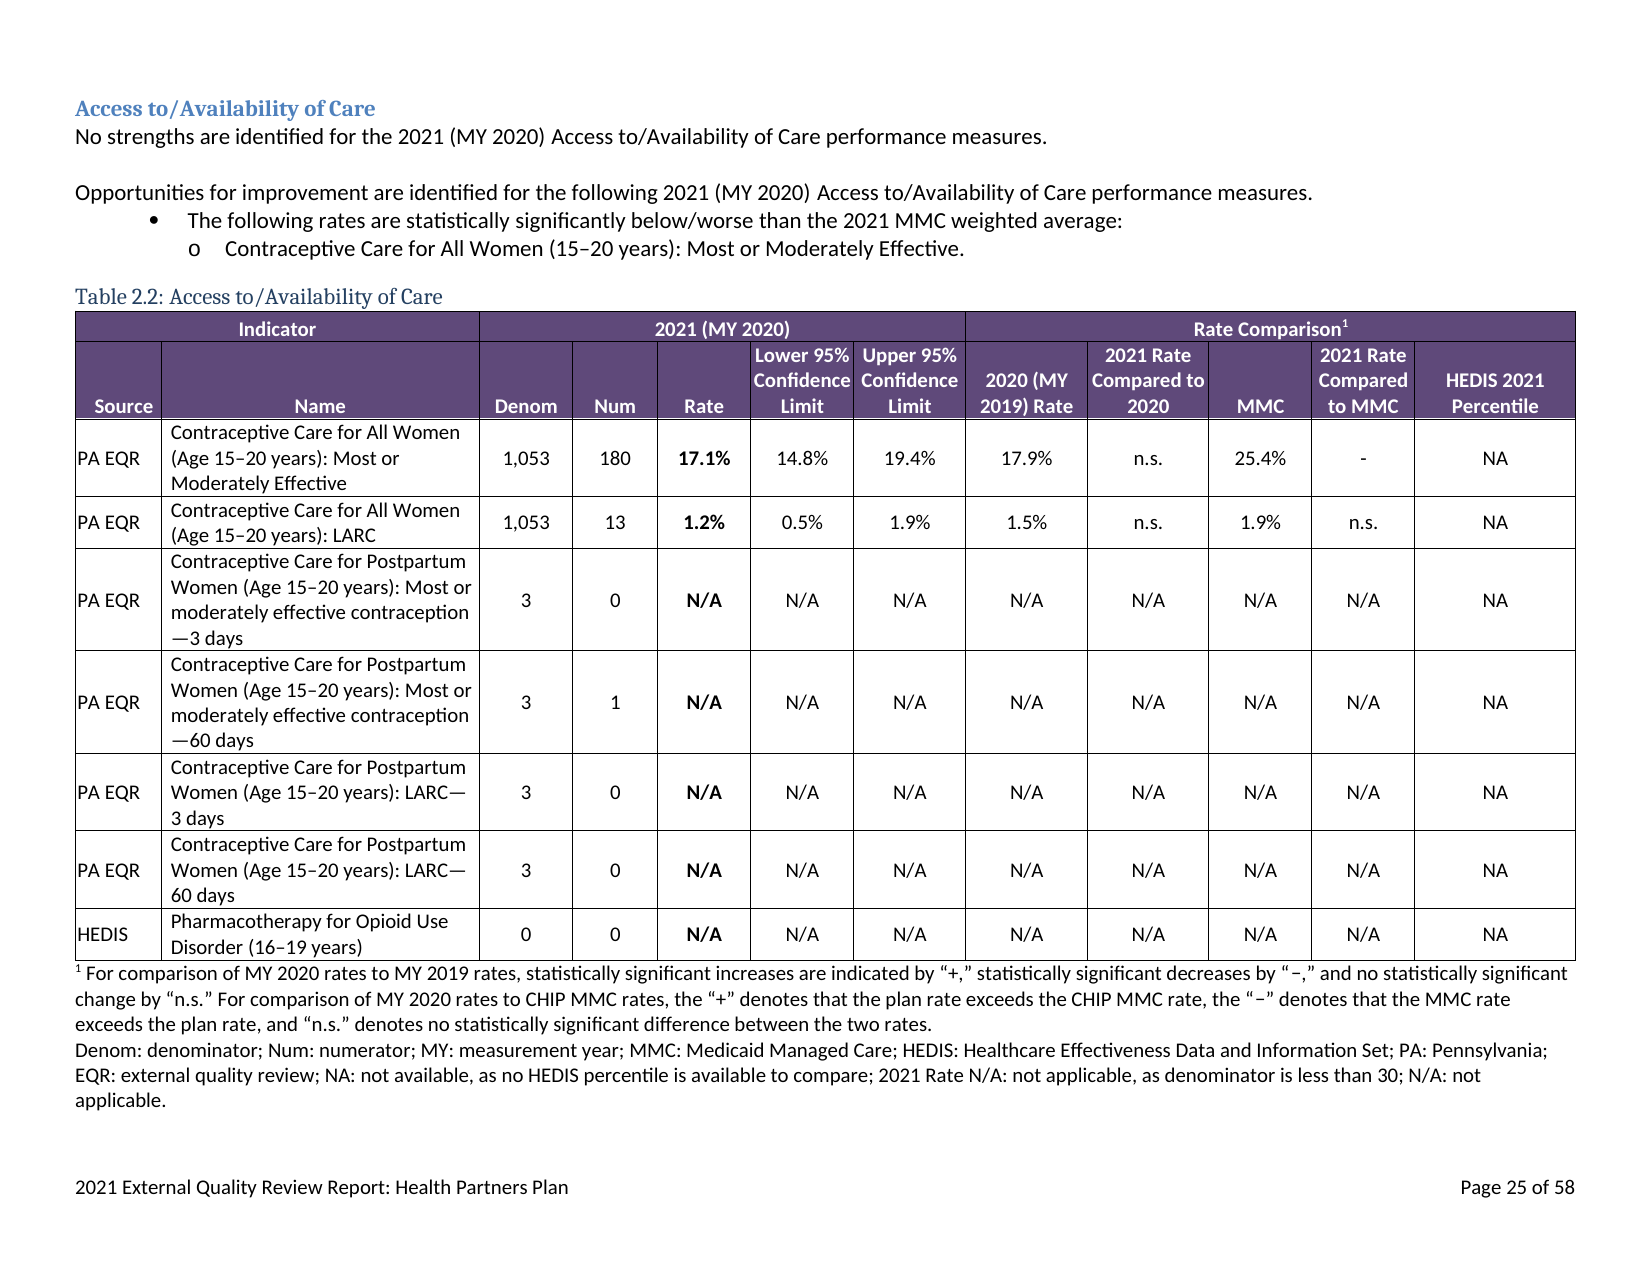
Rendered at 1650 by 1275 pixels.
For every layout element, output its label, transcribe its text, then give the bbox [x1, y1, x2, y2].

table_cell 2020 (MY 2019) Rate [966, 342, 1087, 418]
table_cell PA EQR [76, 831, 161, 908]
table_cell 14.8% [751, 420, 853, 496]
table_cell NA [1415, 754, 1575, 830]
table_cell N/A [1312, 754, 1414, 830]
table_cell N/A [658, 651, 750, 753]
table_cell 2021 Rate Compared to MMC [1312, 342, 1414, 418]
table_cell N/A [751, 549, 853, 650]
table_cell Lower 95% Confidence Limit [751, 342, 853, 418]
text Opportunities for improvement are identified for the following 2021 (MY 2020) Access to/Availability of Care performance measures. [75, 178, 1575, 206]
table_cell 1.9% [1209, 497, 1311, 548]
table_cell PA EQR [76, 497, 161, 548]
table_cell N/A [854, 831, 965, 908]
table_cell 2021 Rate Compared to 2020 [1088, 342, 1208, 418]
table_cell 25.4% [1209, 420, 1311, 496]
table_cell 17.1% [658, 420, 750, 496]
table_cell Pharmacotherapy for Opioid Use Disorder (16–19 years) [162, 909, 479, 959]
table_cell N/A [658, 831, 750, 908]
table_cell Contraceptive Care for Postpartum Women (Age 15–20 years): Most or moderately effective contraception—60 days [162, 651, 479, 753]
table_cell NA [1415, 549, 1575, 650]
table_cell N/A [966, 549, 1087, 650]
table_cell 1,053 [480, 420, 572, 496]
table_cell N/A [1209, 831, 1311, 908]
table_cell N/A [751, 909, 853, 959]
table_cell N/A [1209, 909, 1311, 959]
table_cell Contraceptive Care for All Women (Age 15–20 years): LARC [162, 497, 479, 548]
table_cell N/A [966, 651, 1087, 753]
table_cell NA [1415, 831, 1575, 908]
table_cell 3 [480, 549, 572, 650]
table_header 2021 (MY 2020) [480, 312, 965, 341]
table_cell MMC [1209, 342, 1311, 418]
table_cell Source [76, 342, 161, 418]
text No strengths are identified for the 2021 (MY 2020) Access to/Availability of Care performance measures. [75, 122, 1575, 150]
table_cell Contraceptive Care for Postpartum Women (Age 15–20 years): Most or moderately effective contraception—3 days [162, 549, 479, 650]
table_cell 0.5% [751, 497, 853, 548]
table_cell HEDIS 2021 Percentile [1415, 342, 1575, 418]
table_cell 17.9% [966, 420, 1087, 496]
table_cell NA [1415, 420, 1575, 496]
text Denom: denominator; Num: numerator; MY: measurement year; MMC: Medicaid Managed Care; HEDIS: Healthcare Effectiveness Data and Information Set; PA: Pennsylvania; EQR: external quality review; NA: not available, as no HEDIS percentile is available to compare; 2021 Rate N/A: not applicable, as denominator is less than 30; N/A: not applicable. [75, 1037, 1575, 1113]
table_cell Denom [480, 342, 572, 418]
table_cell N/A [751, 651, 853, 753]
list Contraceptive Care for All Women (15–20 years): Most or Moderately Effective. [187, 234, 1575, 263]
table_cell 13 [573, 497, 657, 548]
table_cell N/A [966, 909, 1087, 959]
table_cell 0 [573, 754, 657, 830]
table_cell N/A [854, 651, 965, 753]
table_cell 0 [573, 831, 657, 908]
table_cell 0 [573, 549, 657, 650]
table_cell 180 [573, 420, 657, 496]
table_cell N/A [658, 909, 750, 959]
table_cell N/A [1088, 651, 1208, 753]
table_cell Num [573, 342, 657, 418]
table_cell N/A [1088, 909, 1208, 959]
table_cell N/A [658, 549, 750, 650]
table_cell n.s. [1088, 497, 1208, 548]
table_cell NA [1415, 497, 1575, 548]
table_cell 1,053 [480, 497, 572, 548]
table_cell N/A [1312, 651, 1414, 753]
table_cell N/A [1209, 549, 1311, 650]
table_cell Contraceptive Care for Postpartum Women (Age 15–20 years): LARC—60 days [162, 831, 479, 908]
table_cell - [1312, 420, 1414, 496]
table_cell NA [1415, 909, 1575, 959]
table_cell N/A [658, 754, 750, 830]
table_cell Rate [658, 342, 750, 418]
table_cell 1.5% [966, 497, 1087, 548]
table_cell N/A [1209, 754, 1311, 830]
table_cell PA EQR [76, 420, 161, 496]
table_cell N/A [854, 754, 965, 830]
table_cell 3 [480, 831, 572, 908]
table_cell N/A [1209, 651, 1311, 753]
table_cell N/A [1312, 549, 1414, 650]
table_cell 3 [480, 754, 572, 830]
table_header Indicator [76, 312, 479, 341]
table_cell n.s. [1312, 497, 1414, 548]
table_header Rate Comparison1 [966, 312, 1575, 341]
table_cell 1.9% [854, 497, 965, 548]
table_cell N/A [966, 831, 1087, 908]
table_cell N/A [751, 754, 853, 830]
table_cell N/A [1088, 831, 1208, 908]
table_cell 1.2% [658, 497, 750, 548]
table_cell 19.4% [854, 420, 965, 496]
table_cell N/A [854, 909, 965, 959]
table_cell 0 [480, 909, 572, 959]
table_cell N/A [751, 831, 853, 908]
text 1 For comparison of MY 2020 rates to MY 2019 rates, statistically significant increases are indicated by “+,” statistically significant decreases by “−,” and no statistically significant change by “n.s.” For comparison of MY 2020 rates to CHIP MMC rates, the “+” denotes that the plan rate exceeds the CHIP MMC rate, the “−” denotes that the MMC rate exceeds the plan rate, and “n.s.” denotes no statistically significant difference between the two rates. [75, 961, 1575, 1037]
subtitle Table 2.2: Access to/Availability of Care [75, 284, 1575, 311]
table_cell N/A [966, 754, 1087, 830]
table_cell Contraceptive Care for All Women (Age 15–20 years): Most or Moderately Effective [162, 420, 479, 496]
table_cell HEDIS [76, 909, 161, 959]
table_cell Name [162, 342, 479, 418]
table_cell 3 [480, 651, 572, 753]
table_cell 0 [573, 909, 657, 959]
table_cell n.s. [1088, 420, 1208, 496]
list The following rates are statistically significantly below/worse than the 2021 MMC weighted average: [150, 206, 1575, 234]
table_cell PA EQR [76, 651, 161, 753]
table_cell Contraceptive Care for Postpartum Women (Age 15–20 years): LARC—3 days [162, 754, 479, 830]
table_cell PA EQR [76, 549, 161, 650]
table_cell N/A [854, 549, 965, 650]
table_cell N/A [1088, 754, 1208, 830]
table_cell N/A [1312, 831, 1414, 908]
table_cell N/A [1088, 549, 1208, 650]
subtitle Access to/Availability of Care [75, 96, 1575, 122]
table_cell Upper 95% Confidence Limit [854, 342, 965, 418]
table_cell N/A [1312, 909, 1414, 959]
table_cell PA EQR [76, 754, 161, 830]
table_cell 1 [573, 651, 657, 753]
table_cell NA [1415, 651, 1575, 753]
